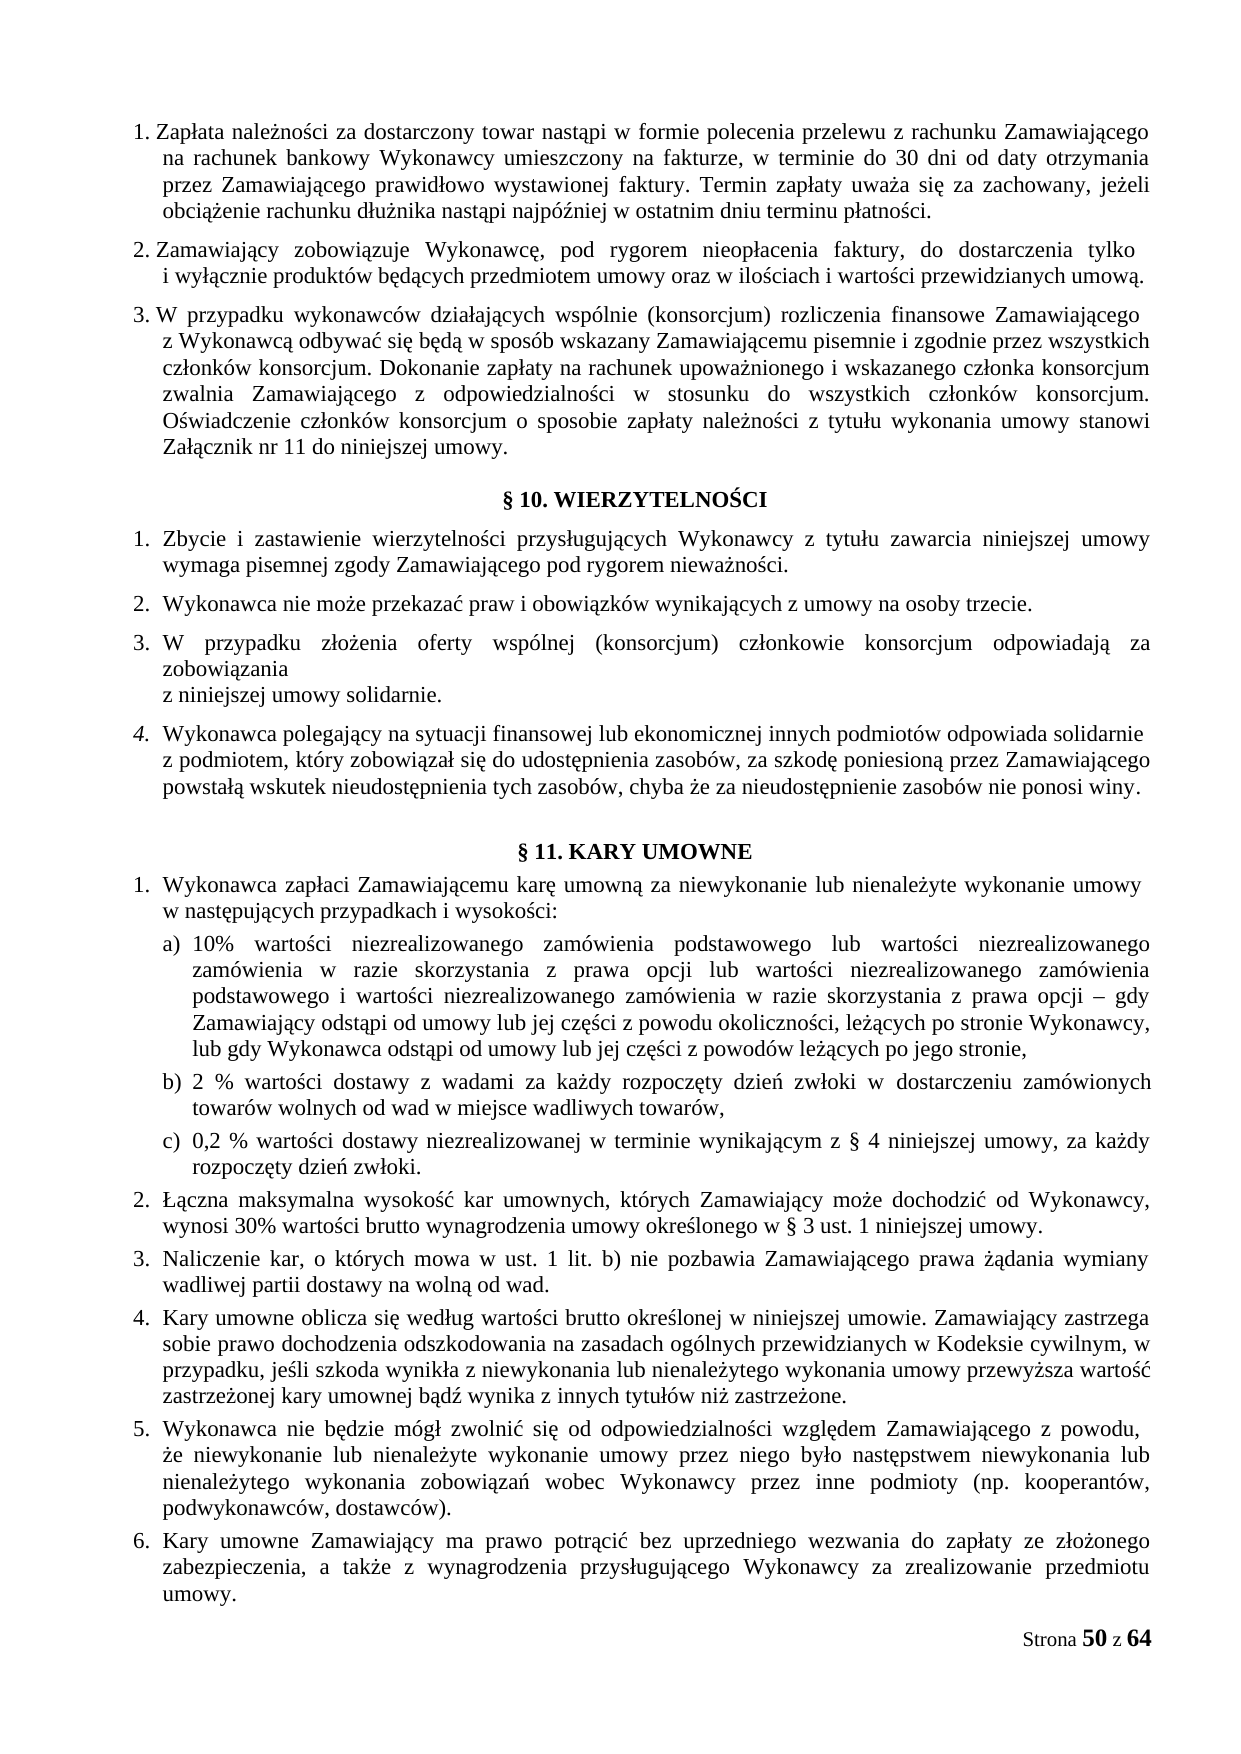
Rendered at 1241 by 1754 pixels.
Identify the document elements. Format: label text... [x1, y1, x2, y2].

list Kary umowne oblicza się według wartości brutto określonej w niniejszej umowie. Zamawiający zastrzega sobie prawo dochodzenia odszkodowania na zasadach ogólnych przewidzianych w Kodeksie cywilnym, w przypadku, jeśli szkoda wynikła z niewykonania lub nienależytego wykonania umowy przewyższa wartość zastrzeżonej kary umownej bądź wynika z innych tytułów niż zastrzeżone. [133, 1303, 1152, 1409]
list Zbycie i zastawienie wierzytelności przysługujących Wykonawcy z tytułu zawarcia niniejszej umowy wymaga pisemnej zgody Zamawiającego pod rygorem nieważności. [133, 524, 1152, 577]
list W przypadku wykonawców działających wspólnie (konsorcjum) rozliczenia finansowe Zamawiającego z Wykonawcą odbywać się będą w sposób wskazany Zamawiającemu pisemnie i zgodnie przez wszystkich członków konsorcjum. Dokonanie zapłaty na rachunek upoważnionego i wskazanego członka konsorcjum zwalnia Zamawiającego z odpowiedzialności w stosunku do wszystkich członków konsorcjum. Oświadczenie członków konsorcjum o sposobie zapłaty należności z tytułu wykonania umowy stanowi Załącznik nr 11 do niniejszej umowy. [133, 301, 1152, 459]
list 0,2 % wartości dostawy niezrealizowanej w terminie wynikającym z § 4 niniejszej umowy, za każdy rozpoczęty dzień zwłoki. [162, 1127, 1152, 1179]
list W przypadku złożenia oferty wspólnej (konsorcjum) członkowie konsorcjum odpowiadają za zobowiązania z niniejszej umowy solidarnie. [133, 629, 1152, 708]
list Wykonawca nie może przekazać praw i obowiązków wynikających z umowy na osoby trzecie. [133, 590, 1152, 616]
list 10% wartości niezrealizowanego zamówienia podstawowego lub wartości niezrealizowanego zamówienia w razie skorzystania z prawa opcji lub wartości niezrealizowanego zamówienia podstawowego i wartości niezrealizowanego zamówienia w razie skorzystania z prawa opcji – gdy Zamawiający odstąpi od umowy lub jej części z powodu okoliczności, leżących po stronie Wykonawcy, lub gdy Wykonawca odstąpi od umowy lub jej części z powodów leżących po jego stronie, [162, 930, 1152, 1061]
list Wykonawca nie będzie mógł zwolnić się od odpowiedzialności względem Zamawiającego z powodu, że niewykonanie lub nienależyte wykonanie umowy przez niego było następstwem niewykonania lub nienależytego wykonania zobowiązań wobec Wykonawcy przez inne podmioty (np. kooperantów, podwykonawców, dostawców). [133, 1415, 1152, 1521]
list Zapłata należności za dostarczony towar nastąpi w formie polecenia przelewu z rachunku Zamawiającego na rachunek bankowy Wykonawcy umieszczony na fakturze, w terminie do 30 dni od daty otrzymania przez Zamawiającego prawidłowo wystawionej faktury. Termin zapłaty uważa się za zachowany, jeżeli obciążenie rachunku dłużnika nastąpi najpóźniej w ostatnim dniu terminu płatności. [133, 118, 1152, 223]
list Naliczenie kar, o których mowa w ust. 1 lit. b) nie pozbawia Zamawiającego prawa żądania wymiany wadliwej partii dostawy na wolną od wad. [133, 1244, 1152, 1297]
list 2 % wartości dostawy z wadami za każdy rozpoczęty dzień zwłoki w dostarczeniu zamówionych towarów wolnych od wad w miejsce wadliwych towarów, [162, 1068, 1152, 1120]
text § 10. WIERZYTELNOŚCI [118, 486, 1152, 512]
list Kary umowne Zamawiający ma prawo potrącić bez uprzedniego wezwania do zapłaty ze złożonego zabezpieczenia, a także z wynagrodzenia przysługującego Wykonawcy za zrealizowanie przedmiotu umowy. [133, 1527, 1152, 1606]
list Łączna maksymalna wysokość kar umownych, których Zamawiający może dochodzić od Wykonawcy, wynosi 30% wartości brutto wynagrodzenia umowy określonego w § 3 ust. 1 niniejszej umowy. [133, 1186, 1152, 1238]
text § 11. KARY UMOWNE [118, 838, 1152, 864]
list Wykonawca zapłaci Zamawiającemu karę umowną za niewykonanie lub nienależyte wykonanie umowy w następujących przypadkach i wysokości: [133, 871, 1152, 923]
list Wykonawca polegający na sytuacji finansowej lub ekonomicznej innych podmiotów odpowiada solidarnie z podmiotem, który zobowiązał się do udostępnienia zasobów, za szkodę poniesioną przez Zamawiającego powstałą wskutek nieudostępnienia tych zasobów, chyba że za nieudostępnienie zasobów nie ponosi winy. [133, 720, 1152, 799]
list Zamawiający zobowiązuje Wykonawcę, pod rygorem nieopłacenia faktury, do dostarczenia tylko i wyłącznie produktów będących przedmiotem umowy oraz w ilościach i wartości przewidzianych umową. [133, 236, 1152, 289]
